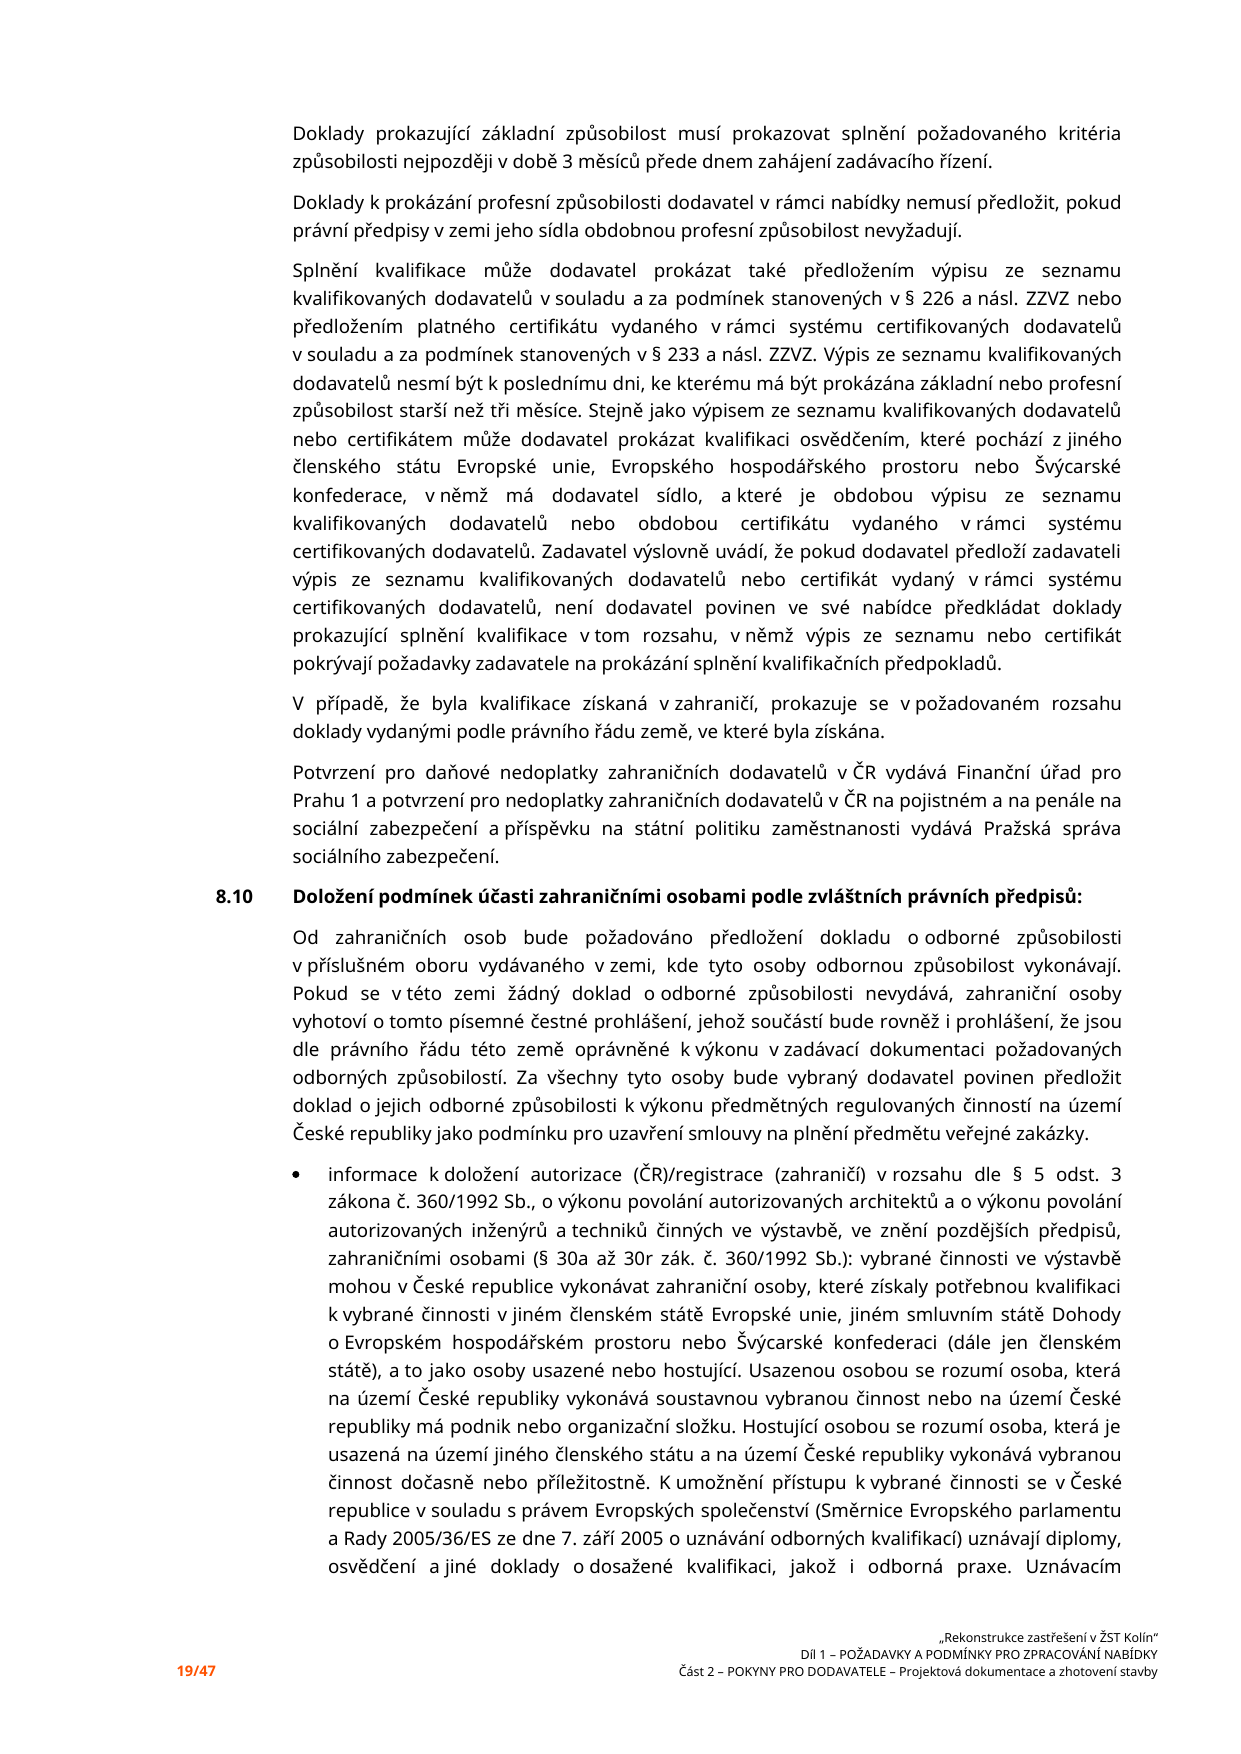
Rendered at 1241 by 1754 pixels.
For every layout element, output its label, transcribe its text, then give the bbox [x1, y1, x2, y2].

text Doklady k prokázání profesní způsobilosti dodavatel v rámci nabídky nemusí předložit, pokud právní předpisy v zemi jeho sídla obdobnou profesní způsobilost nevyžadují. [292, 189, 1122, 243]
text Potvrzení pro daňové nedoplatky zahraničních dodavatelů v ČR vydává Finanční úřad pro Prahu 1 a potvrzení pro nedoplatky zahraničních dodavatelů v ČR na pojistném a na penále na sociální zabezpečení a příspěvku na státní politiku zaměstnanosti vydává Pražská správa sociálního zabezpečení. [292, 759, 1122, 869]
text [292, 1161, 1122, 1579]
text Splnění kvalifikace může dodavatel prokázat také předložením výpisu ze seznamu kvalifikovaných dodavatelů v souladu a za podmínek stanovených v § 226 a násl. ZZVZ nebo předložením platného certifikátu vydaného v rámci systému certifikovaných dodavatelů v souladu a za podmínek stanovených v § 233 a násl. ZZVZ. Výpis ze seznamu kvalifikovaných dodavatelů nesmí být k poslednímu dni, ke kterému má být prokázána základní nebo profesní způsobilost starší než tři měsíce. Stejně jako výpisem ze seznamu kvalifikovaných dodavatelů nebo certifikátem může dodavatel prokázat kvalifikaci osvědčením, které pochází z jiného členského státu Evropské unie, Evropského hospodářského prostoru nebo Švýcarské konfederace, v němž má dodavatel sídlo, a které je obdobou výpisu ze seznamu kvalifikovaných dodavatelů nebo obdobou certifikátu vydaného v rámci systému certifikovaných dodavatelů. Zadavatel výslovně uvádí, že pokud dodavatel předloží zadavateli výpis ze seznamu kvalifikovaných dodavatelů nebo certifikát vydaný v rámci systému certifikovaných dodavatelů, není dodavatel povinen ve své nabídce předkládat doklady prokazující splnění kvalifikace v tom rozsahu, v němž výpis ze seznamu nebo certifikát pokrývají požadavky zadavatele na prokázání splnění kvalifikačních předpokladů. [292, 258, 1122, 676]
text Doklady prokazující základní způsobilost musí prokazovat splnění požadovaného kritéria způsobilosti nejpozději v době 3 měsíců přede dnem zahájení zadávacího řízení. [292, 121, 1122, 174]
text Od zahraničních osob bude požadováno předložení dokladu o odborné způsobilosti v příslušném oboru vydávaného v zemi, kde tyto osoby odbornou způsobilost vykonávají. Pokud se v této zemi žádný doklad o odborné způsobilosti nevydává, zahraniční osoby vyhotoví o tomto písemné čestné prohlášení, jehož součástí bude rovněž i prohlášení, že jsou dle právního řádu této země oprávněné k výkonu v zadávací dokumentaci požadovaných odborných způsobilostí. Za všechny tyto osoby bude vybraný dodavatel povinen předložit doklad o jejich odborné způsobilosti k výkonu předmětných regulovaných činností na území České republiky jako podmínku pro uzavření smlouvy na plnění předmětu veřejné zakázky. [292, 924, 1122, 1146]
text Doložení podmínek účasti zahraničními osobami podle zvláštních právních předpisů: [216, 884, 1122, 909]
text V případě, že byla kvalifikace získaná v zahraničí, prokazuje se v požadovaném rozsahu doklady vydanými podle právního řádu země, ve které byla získána. [292, 691, 1122, 744]
